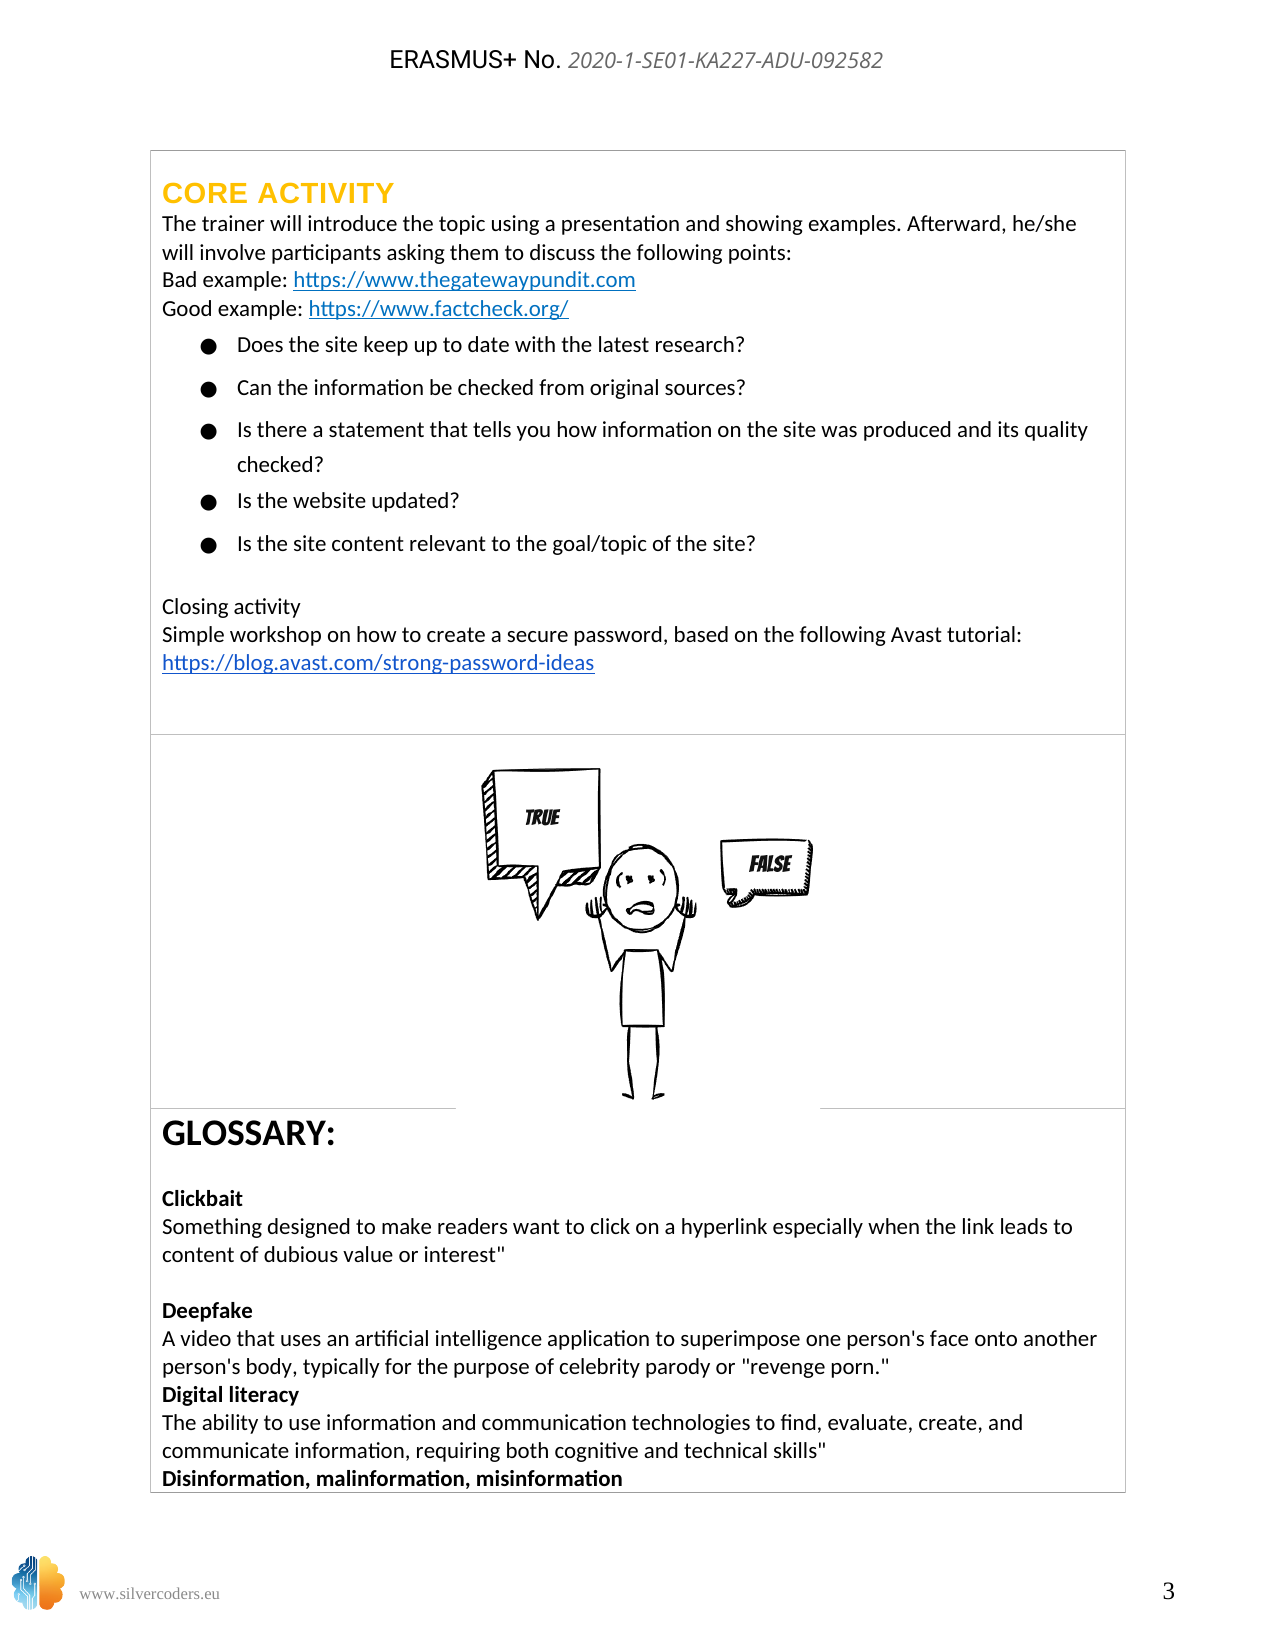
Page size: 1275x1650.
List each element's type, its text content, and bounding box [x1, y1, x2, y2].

picture [455, 760, 821, 1109]
table_header Core activity The trainer will introduce the topic using a presentation and showing examples. Afterward, he/she will involve participants asking them to discuss the following points: Bad example: https://www.thegatewaypundit.com Good example: https://www.factcheck.org/ Does the site keep up to date with the latest research? Can the information be checked from original sources? Is there a statement that tells you how information on the site was produced and its quality checked? Is the website updated? Is the site content relevant to the goal/topic of the site? Closing activity Simple workshop on how to create a secure password, based on the following Avast tutorial: https://blog.avast.com/strong-password-ideas [151, 151, 1125, 734]
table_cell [151, 1109, 1125, 1492]
table_cell [151, 735, 1125, 1108]
picture [11, 1556, 65, 1610]
